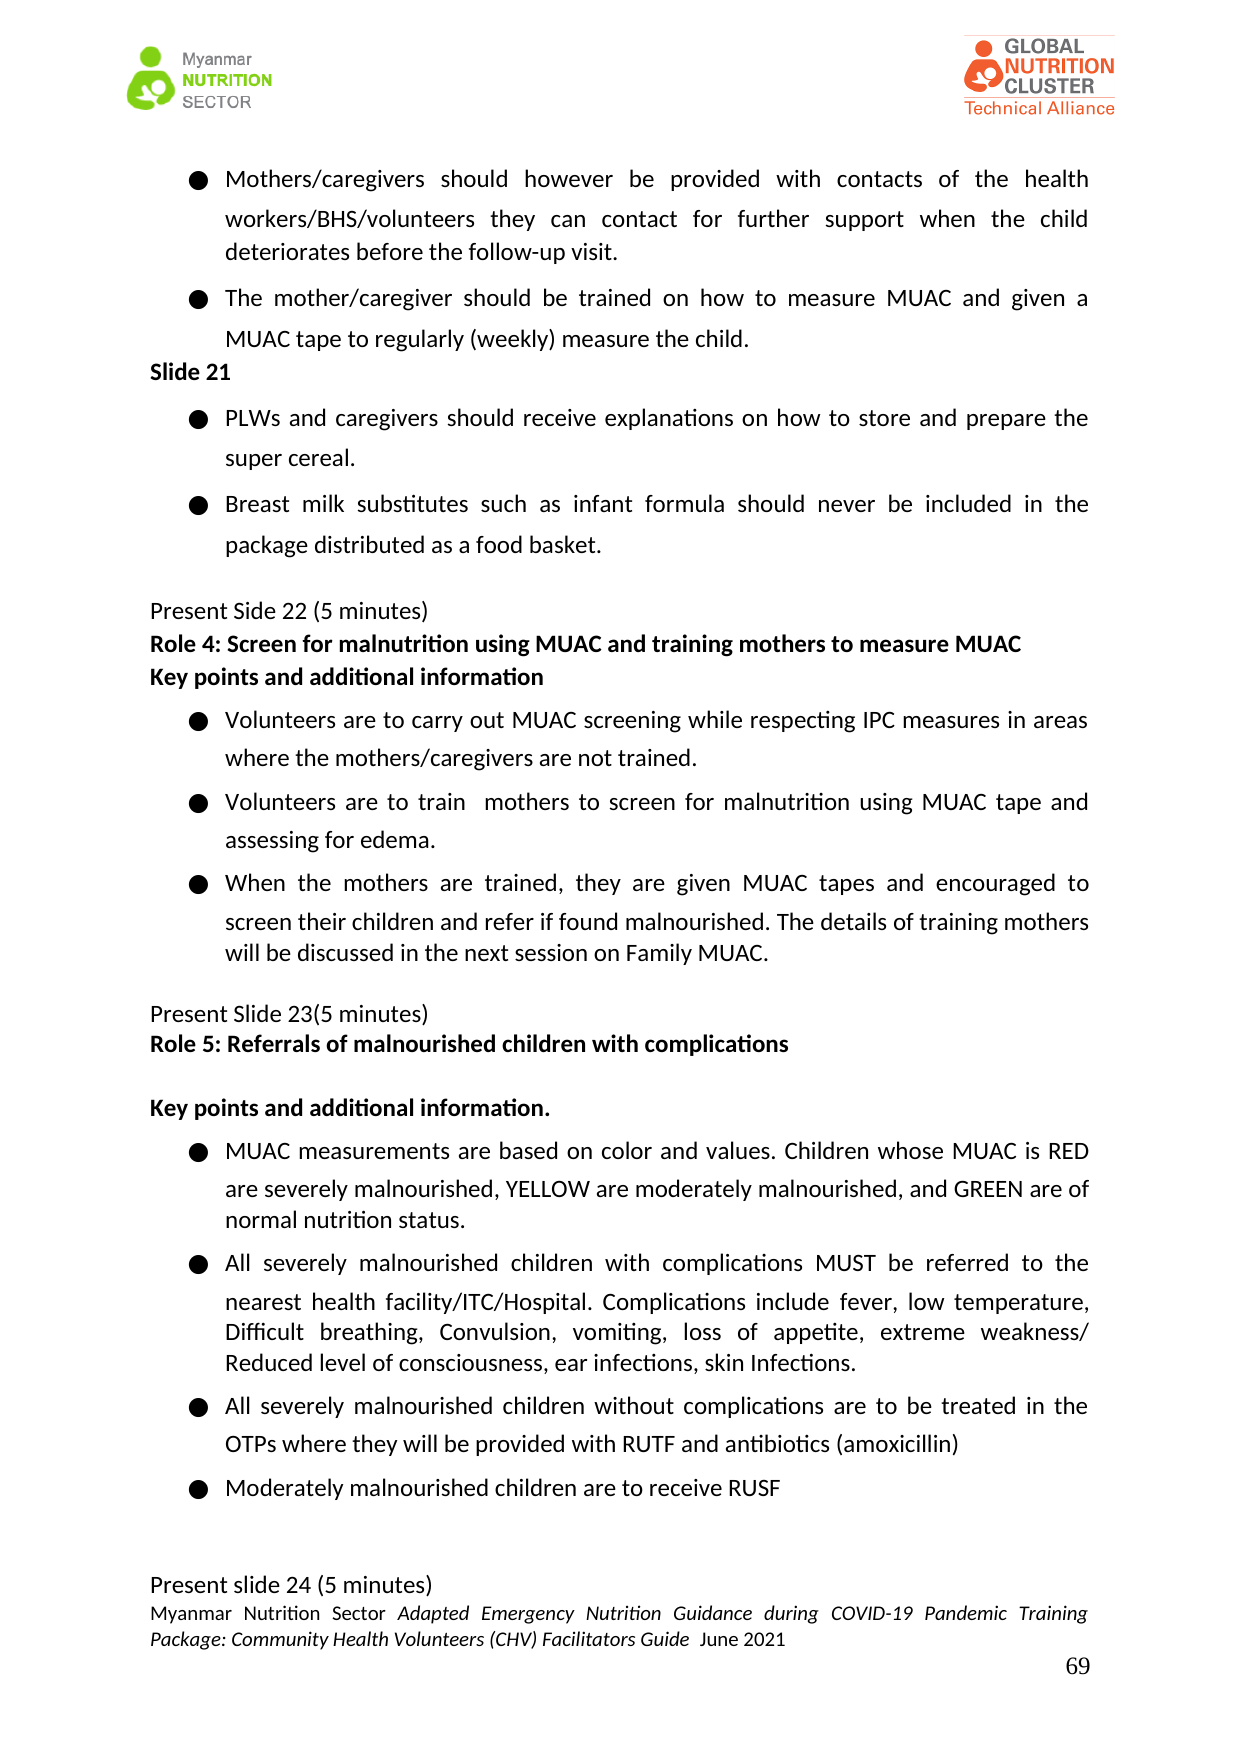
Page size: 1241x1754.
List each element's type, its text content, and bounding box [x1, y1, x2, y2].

text Present slide 24 (5 minutes) [150, 1569, 1090, 1600]
list PLWs and caregivers should receive explanations on how to store and prepare the super cereal. [187, 389, 1090, 473]
list When the mothers are trained, they are given MUAC tapes and encouraged to screen their children and refer if found malnourished. The details of training mothers will be discussed in the next session on Family MUAC. [187, 855, 1090, 967]
list Volunteers are to train mothers to screen for malnutrition using MUAC tape and assessing for edema. [187, 773, 1090, 855]
text Present Slide 23(5 minutes) [150, 998, 1090, 1028]
list Breast milk substitutes such as infant formula should never be included in the package distributed as a food basket. [187, 476, 1090, 560]
text Slide 21 [150, 356, 1090, 387]
text Role 4: Screen for malnutrition using MUAC and training mothers to measure MUAC [150, 628, 1090, 658]
list All severely malnourished children without complications are to be treated in the OTPs where they will be provided with RUTF and antibiotics (amoxicillin) [187, 1377, 1090, 1459]
text Present Side 22 (5 minutes) [150, 595, 1090, 626]
text Key points and additional information. [150, 1092, 1090, 1122]
picture [964, 35, 1115, 119]
list Mothers/caregivers should however be provided with contacts of the health workers/BHS/volunteers they can contact for further support when the child deteriorates before the follow-up visit. [187, 150, 1090, 267]
text Key points and additional information [150, 661, 1090, 691]
picture [109, 35, 299, 134]
list Volunteers are to carry out MUAC screening while respecting IPC measures in areas where the mothers/caregivers are not trained. [187, 691, 1090, 773]
list All severely malnourished children with complications MUST be referred to the nearest health facility/ITC/Hospital. Complications include fever, low temperature, Difficult breathing, Convulsion, vomiting, loss of appetite, extreme weakness/ Reduced level of consciousness, ear infections, skin Infections. [187, 1234, 1090, 1377]
list MUAC measurements are based on color and values. Children whose MUAC is RED are severely malnourished, YELLOW are moderately malnourished, and GREEN are of normal nutrition status. [187, 1122, 1090, 1234]
text Role 5: Referrals of malnourished children with complications [150, 1028, 1090, 1059]
list Moderately malnourished children are to receive RUSF [187, 1459, 1090, 1510]
list The mother/caregiver should be trained on how to measure MUAC and given a MUAC tape to regularly (weekly) measure the child. [187, 269, 1090, 354]
